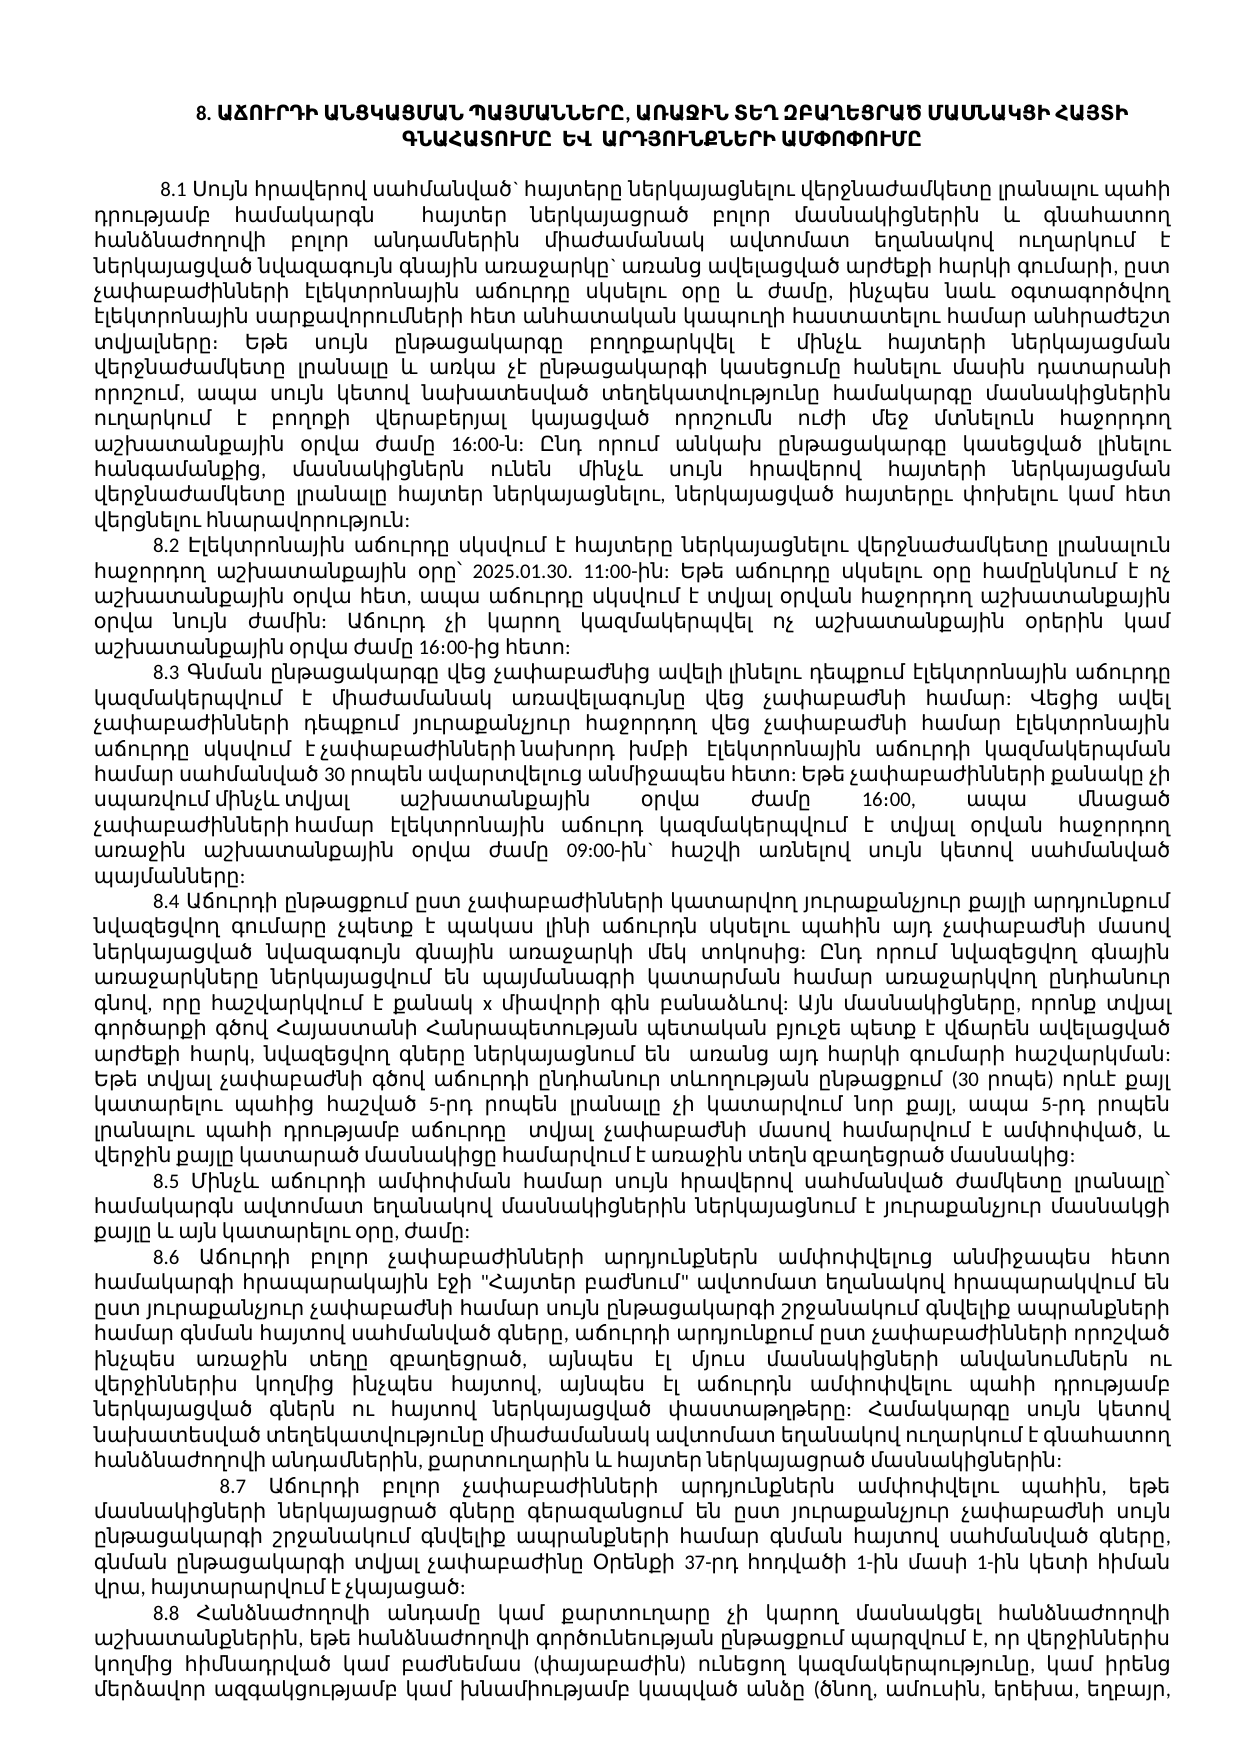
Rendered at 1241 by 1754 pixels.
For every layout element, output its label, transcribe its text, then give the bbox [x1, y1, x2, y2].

text 8.7 Աճուրդի բոլոր չափաբաժինների արդյունքներն ամփոփվելու պահին, եթե մասնակիցների ներկայացրած գները գերազանցում են ըստ յուրաքանչյուր չափաբաժնի սույն ընթացակարգի շրջանակում գնվելիք ապրանքների համար գնման հայտով սահմանված գները, գնման ընթացակարգի տվյալ չափաբաժինը Օրենքի 37-րդ հոդվածի 1-ին մասի 1-ին կետի հիման վրա, հայտարարվում է չկայացած: [94, 1473, 1171, 1600]
text 8.1 Սույն հրավերով սահմանված` հայտերը ներկայացնելու վերջնաժամկետը լրանալու պահի դրությամբ համակարգն հայտեր ներկայացրած բոլոր մասնակիցներին և գնահատող հանձնաժողովի բոլոր անդամներին միաժամանակ ավտոմատ եղանակով ուղարկում է ներկայացված նվազագույն գնային առաջարկը` առանց ավելացված արժեքի հարկի գումարի, ըստ չափաբաժինների էլեկտրոնային աճուրդը սկսելու օրը և ժամը, ինչպես նաև օգտագործվող էլեկտրոնային սարքավորումների հետ անհատական կապուղի հաստատելու համար անհրաժեշտ տվյալները։ Եթե սույն ընթացակարգը բողոքարկվել է մինչև հայտերի ներկայացման վերջնաժամկետը լրանալը և առկա չէ ընթացակարգի կասեցումը հանելու մասին դատարանի որոշում, ապա սույն կետով նախատեսված տեղեկատվությունը համակարգը մասնակիցներին ուղարկում է բողոքի վերաբերյալ կայացված որոշումն ուժի մեջ մտնելուն հաջորդող աշխատանքային օրվա ժամը 16:00-ն: Ընդ որում անկախ ընթացակարգը կասեցված լինելու հանգամանքից, մասնակիցներն ունեն մինչև սույն հրավերով հայտերի ներկայացման վերջնաժամկետը լրանալը հայտեր ներկայացնելու, ներկայացված հայտերըւ փոխելու կամ հետ վերցնելու հնարավորություն: [94, 177, 1171, 532]
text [94, 1600, 1171, 1702]
text 8.2 Էլեկտրոնային աճուրդը սկսվում է հայտերը ներկայացնելու վերջնաժամկետը լրանալուն հաջորդող աշխատանքային օրը՝ 2025.01.30. 11:00 -ին: Եթե աճուրդը սկսելու օրը համընկնում է ոչ աշխատանքային օրվա հետ, ապա աճուրդը սկսվում է տվյալ օրվան հաջորդող աշխատանքային օրվա նույն ժամին: Աճուրդ չի կարող կազմակերպվել ոչ աշխատանքային օրերին կամ աշխատանքային օրվա ժամը 16։00-ից հետո: [94, 532, 1171, 659]
text 8.4 Աճուրդի ընթացքում ըստ չափաբաժինների կատարվող յուրաքանչյուր քայլի արդյունքում նվազեցվող գումարը չպետք է պակաս լինի աճուրդն սկսելու պահին այդ չափաբաժնի մասով ներկայացված նվազագույն գնային առաջարկի մեկ տոկոսից: Ընդ որում նվազեցվող գնային առաջարկները ներկայացվում են պայմանագրի կատարման համար առաջարկվող ընդհանուր գնով, որը հաշվարկվում է քանակ x միավորի գին բանաձևով: Այն մասնակիցները, որոնք տվյալ գործարքի գծով Հայաստանի Հանրապետության պետական բյուջե պետք է վճարեն ավելացված արժեքի հարկ, նվազեցվող գները ներկայացնում են առանց այդ հարկի գումարի հաշվարկման: Եթե տվյալ չափաբաժնի գծով աճուրդի ընդհանուր տևողության ընթացքում (30 րոպե) որևէ քայլ կատարելու պահից հաշված 5-րդ րոպեն լրանալը չի կատարվում նոր քայլ, ապա 5-րդ րոպեն լրանալու պահի դրությամբ աճուրդը տվյալ չափաբաժնի մասով համարվում է ամփոփված, և վերջին քայլը կատարած մասնակիցը համարվում է առաջին տեղն զբաղեցրած մասնակից: [94, 888, 1171, 1168]
text 8. ԱՃՈՒՐԴԻ ԱՆՑԿԱՑՄԱՆ ՊԱՅՄԱՆՆԵՐԸ, ԱՌԱՋԻՆ ՏԵՂ ԶԲԱՂԵՑՐԱԾ ՄԱՍՆԱԿՑԻ ՀԱՅՏԻ [94, 100, 1171, 126]
text 8.6 Աճուրդի բոլոր չափաբաժինների արդյունքներն ամփոփվելուց անմիջապես հետո համակարգի հրապարակային էջի "Հայտեր բաժնում" ավտոմատ եղանակով հրապարակվում են ըստ յուրաքանչյուր չափաբաժնի համար սույն ընթացակարգի շրջանակում գնվելիք ապրանքների համար գնման հայտով սահմանված գները, աճուրդի արդյունքում ըստ չափաբաժինների որոշված ինչպես առաջին տեղը զբաղեցրած, այնպես էլ մյուս մասնակիցների անվանումներն ու վերջիններիս կողմից ինչպես հայտով, այնպես էլ աճուրդն ամփոփվելու պահի դրությամբ ներկայացված գներն ու հայտով ներկայացված փաստաթղթերը: Համակարգը սույն կետով նախատեսված տեղեկատվությունը միաժամանակ ավտոմատ եղանակով ուղարկում է գնահատող հանձնաժողովի անդամներին, քարտուղարին և հայտեր ներկայացրած մասնակիցներին: [94, 1244, 1171, 1473]
text 8.5 Մինչև աճուրդի ամփոփման համար սույն հրավերով սահմանված ժամկետը լրանալը՝ համակարգն ավտոմատ եղանակով մասնակիցներին ներկայացնում է յուրաքանչյուր մասնակցի քայլը և այն կատարելու օրը, ժամը: [94, 1168, 1171, 1244]
text 8.3 Գնման ընթացակարգը վեց չափաբաժնից ավելի լինելու դեպքում էլեկտրոնային աճուրդը կազմակերպվում է միաժամանակ առավելագույնը վեց չափաբաժնի համար: Վեցից ավել չափաբաժինների դեպքում յուրաքանչյուր հաջորդող վեց չափաբաժնի համար էլեկտրոնային աճուրդը սկսվում է չափաբաժինների նախորդ խմբի էլեկտրոնային աճուրդի կազմակերպման համար սահմանված 30 րոպեն ավարտվելուց անմիջապես հետո: Եթե չափաբաժինների քանակը չի սպառվում մինչև տվյալ աշխատանքային օրվա ժամը 16։00, ապա մնացած չափաբաժինների համար էլեկտրոնային աճուրդ կազմակերպվում է տվյալ օրվան հաջորդող առաջին աշխատանքային օրվա ժամը 09:00-ին` հաշվի առնելով սույն կետով սահմանված պայմանները: [94, 659, 1171, 888]
text ԳՆԱՀԱՏՈՒՄԸ ԵՎ ԱՐԴՅՈՒՆՔՆԵՐԻ ԱՄՓՈՓՈՒՄԸ [94, 126, 1171, 151]
